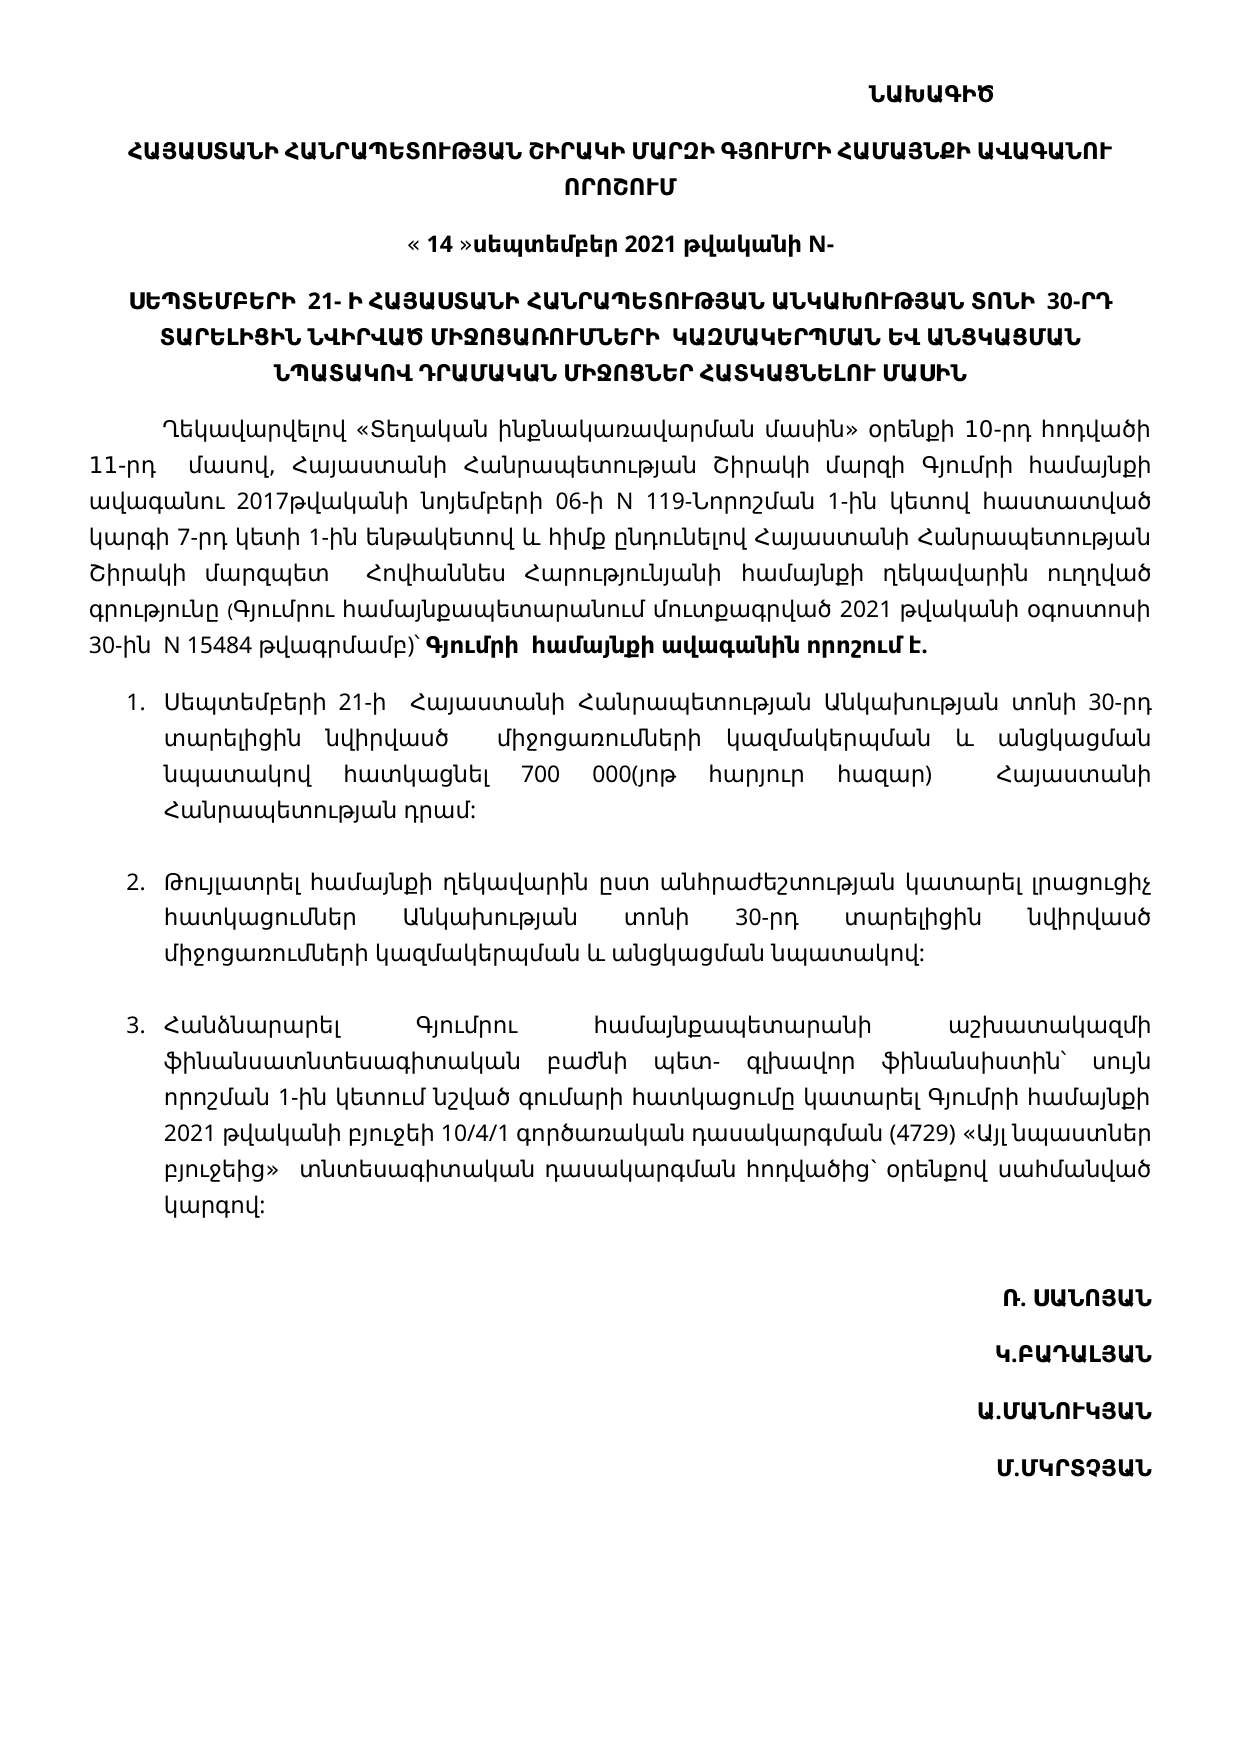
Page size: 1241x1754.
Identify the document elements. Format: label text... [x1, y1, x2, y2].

list Սեպտեմբերի 21-ի Հայաստանի Հանրապետության Անկախության տոնի 30-րդ տարելիցին նվիրվասծ միջոցառումների կազմակերպման և անցկացման նպատակով հատկացնել 700 000(յոթ հարյուր հազար) Հայաստանի Հանրապետության դրամ: [126, 686, 1152, 825]
list Թույլատրել համայնքի ղեկավարին ըստ անհրաժեշտության կատարել լրացուցիչ հատկացումներ Անկախության տոնի 30-րդ տարելիցին նվիրվասծ միջոցառումների կազմակերպման և անցկացման նպատակով: [126, 865, 1152, 968]
text ՍԵՊՏԵՄԲԵՐԻ 21- Ի ՀԱՅԱՍՏԱՆԻ ՀԱՆՐԱՊԵՏՈՒԹՅԱՆ ԱՆԿԱԽՈՒԹՅԱՆ ՏՈՆԻ 30-ՐԴ ՏԱՐԵԼԻՑԻՆ ՆՎԻՐՎԱԾ ՄԻՋՈՑԱՌՈՒՄՆԵՐԻ ԿԱԶՄԱԿԵՐՊՄԱՆ ԵՎ ԱՆՑԿԱՑՄԱՆ ՆՊԱՏԱԿՈՎ ԴՐԱՄԱԿԱՆ ՄԻՋՈՑՆԵՐ ՀԱՏԿԱՑՆԵԼՈՒ ՄԱՍԻՆ [89, 285, 1152, 388]
text Ղեկավարվելով «Տեղական ինքնակառավարման մասին» օրենքի 10-րդ հոդվածի 11-րդ մասով, Հայաստանի Հանրապետության Շիրակի մարզի Գյումրի համայնքի ավագանու 2017թվականի նոյեմբերի 06-ի N 119-Նորոշման 1-ին կետով հաստատված կարգի 7-րդ կետի 1-ին ենթակետով և հիմք ընդունելով Հայաստանի Հանրապետության Շիրակի մարզպետ Հովհաննես Հարությունյանի համայնքի ղեկավարին ուղղված գրությունը (Գյումրու համայնքապետարանում մուտքագրված 2021 թվականի օգոստոսի 30-ին N 15484 թվագրմամբ)՝ Գյումրի համայնքի ավագանին որոշում է. [89, 413, 1152, 660]
list Հանձնարարել Գյումրու համայնքապետարանի աշխատակազմի ֆինանսատնտեսագիտական բաժնի պետ- գլխավոր ֆինանսիստին՝ սույն որոշման 1-ին կետում նշված գումարի հատկացումը կատարել Գյումրի համայնքի 2021 թվականի բյուջեի 10/4/1 գործառական դասակարգման (4729) «Այլ նպաստներ բյուջեից» տնտեսագիտական դասակարգման հոդվածից` օրենքով սահմանված կարգով: [126, 1009, 1152, 1220]
text « 14 »սեպտեմբեր 2021 թվականի N- [89, 228, 1152, 259]
text Կ.ԲԱԴԱԼՅԱՆ [89, 1338, 1152, 1369]
text ՀԱՅԱՍՏԱՆԻ ՀԱՆՐԱՊԵՏՈՒԹՅԱՆ ՇԻՐԱԿԻ ՄԱՐԶԻ ԳՅՈՒՄՐԻ ՀԱՄԱՅՆՔԻ ԱՎԱԳԱՆՈՒ ՈՐՈՇՈՒՄ [89, 135, 1152, 202]
text Ա.ՄԱՆՈՒԿՅԱՆ [89, 1395, 1152, 1426]
text Մ.ՄԿՐՏՉՅԱՆ [89, 1452, 1152, 1483]
text ՆԱԽԱԳԻԾ [89, 78, 1152, 110]
text Ռ. ՍԱՆՈՅԱՆ [89, 1282, 1152, 1313]
